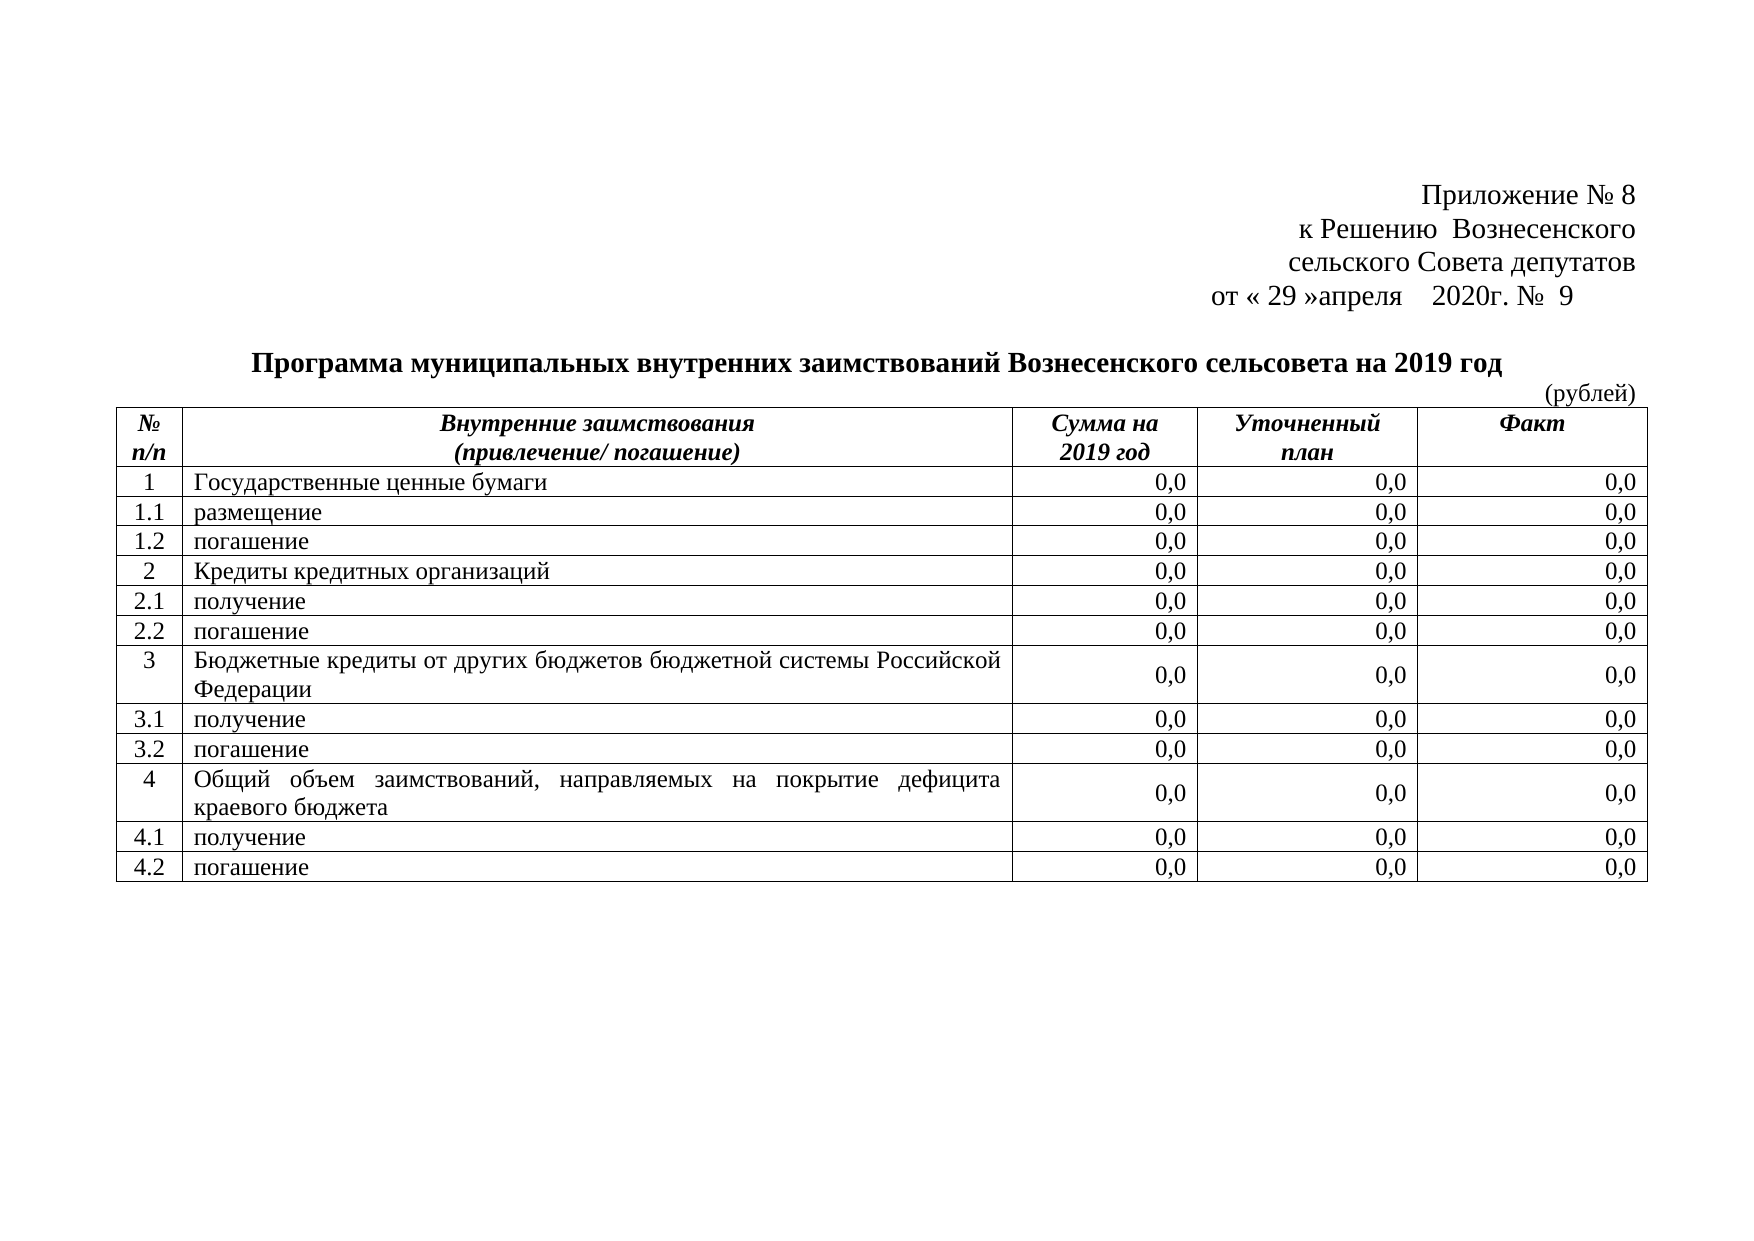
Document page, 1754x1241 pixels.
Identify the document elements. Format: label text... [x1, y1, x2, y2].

table_cell 0,0 [1013, 497, 1197, 525]
table_cell 0,0 [1198, 556, 1417, 585]
table_cell Общий объем заимствований, направляемых на покрытие дефицита краевого бюджета [183, 764, 1012, 821]
table_cell 0,0 [1418, 852, 1647, 881]
table_cell 0,0 [1013, 704, 1197, 733]
table_cell 0,0 [1013, 526, 1197, 555]
text (рублей) [118, 378, 1636, 407]
table_header Внутренние заимствования (привлечение/ погашение) [183, 408, 1012, 466]
table_cell 0,0 [1198, 852, 1417, 881]
table_cell 1.2 [117, 526, 182, 555]
table_cell 0,0 [1013, 646, 1197, 703]
table_cell 0,0 [1198, 467, 1417, 496]
table_cell Бюджетные кредиты от других бюджетов бюджетной системы Российской Федерации [183, 646, 1012, 703]
table_cell 1 [117, 467, 182, 496]
table_cell 2.1 [117, 586, 182, 615]
table_cell 4 [117, 764, 182, 821]
table_cell 0,0 [1198, 822, 1417, 851]
table_cell 0,0 [1198, 526, 1417, 555]
table_cell 0,0 [1198, 734, 1417, 763]
table_header Факт [1418, 408, 1647, 466]
table_cell получение [183, 704, 1012, 733]
table_cell 0,0 [1418, 497, 1647, 525]
text от « 29 »апреля 2020г. № 9 [1211, 278, 1636, 311]
table_cell 0,0 [1418, 646, 1647, 703]
table_cell 0,0 [1418, 704, 1647, 733]
text Программа муниципальных внутренних заимствований Вознесенского сельсовета на 2019 год [118, 345, 1636, 378]
table_cell размещение [183, 497, 1012, 525]
table_cell 0,0 [1013, 616, 1197, 644]
table_cell 0,0 [1013, 467, 1197, 496]
table_cell получение [183, 822, 1012, 851]
table_cell 0,0 [1198, 616, 1417, 644]
table_cell получение [183, 586, 1012, 615]
table_cell 0,0 [1418, 616, 1647, 644]
table_cell 0,0 [1418, 734, 1647, 763]
table_cell 0,0 [1198, 704, 1417, 733]
table_cell Кредиты кредитных организаций [183, 556, 1012, 585]
table_cell 0,0 [1198, 586, 1417, 615]
table_cell 0,0 [1013, 822, 1197, 851]
table_cell погашение [183, 616, 1012, 644]
table_cell погашение [183, 734, 1012, 763]
text сельского Совета депутатов [118, 244, 1636, 278]
table_cell 3 [117, 646, 182, 703]
table_cell 3.2 [117, 734, 182, 763]
table_cell 0,0 [1198, 646, 1417, 703]
table_header Уточненный план [1198, 408, 1417, 466]
table_cell 0,0 [1013, 556, 1197, 585]
table_header № п/п [117, 408, 182, 466]
table_cell 2.2 [117, 616, 182, 644]
table_cell 4.2 [117, 852, 182, 881]
table_header Сумма на 2019 год [1013, 408, 1197, 466]
table_cell 3.1 [117, 704, 182, 733]
table_cell 0,0 [1013, 734, 1197, 763]
table_cell 4.1 [117, 822, 182, 851]
table_cell 0,0 [1013, 586, 1197, 615]
table_cell 1.1 [117, 497, 182, 525]
table_cell 0,0 [1418, 764, 1647, 821]
table_cell 0,0 [1418, 586, 1647, 615]
table_cell Государственные ценные бумаги [183, 467, 1012, 496]
table_cell 0,0 [1013, 764, 1197, 821]
table_cell погашение [183, 526, 1012, 555]
table_cell 0,0 [1418, 526, 1647, 555]
table_cell 0,0 [1418, 822, 1647, 851]
table_cell 0,0 [1198, 764, 1417, 821]
table_cell 0,0 [1013, 852, 1197, 881]
table_cell погашение [183, 852, 1012, 881]
table_cell 0,0 [1418, 467, 1647, 496]
table_cell 2 [117, 556, 182, 585]
text Приложение № 8 [118, 177, 1636, 211]
table_cell 0,0 [1198, 497, 1417, 525]
text к Решению Вознесенского [118, 211, 1636, 244]
table_cell 0,0 [1418, 556, 1647, 585]
